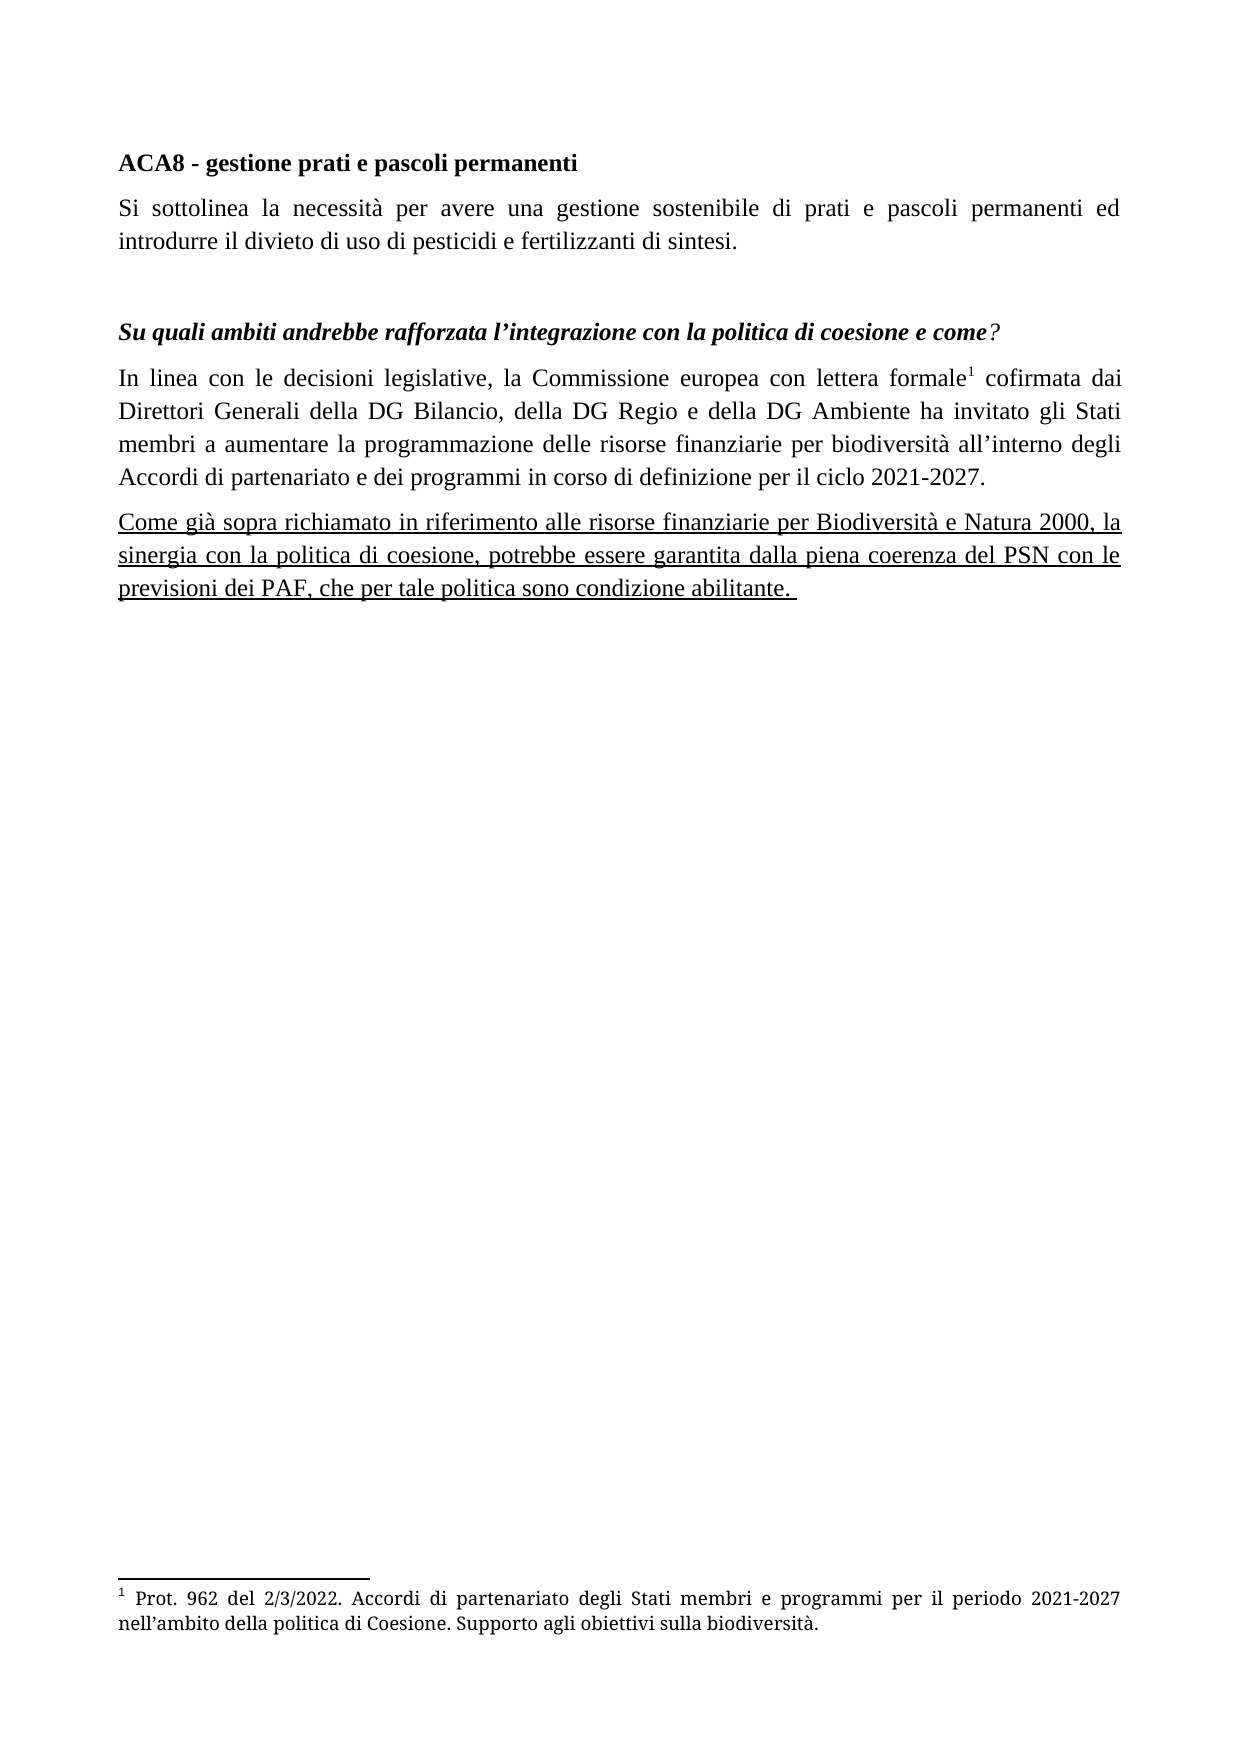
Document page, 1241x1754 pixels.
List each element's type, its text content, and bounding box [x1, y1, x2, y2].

text ACA8 - gestione prati e pascoli permanenti [118, 148, 1122, 176]
text Come già sopra richiamato in riferimento alle risorse finanziarie per Biodiversità e Natura 2000, la sinergia con la politica di coesione, potrebbe essere garantita dalla piena coerenza del PSN con le previsioni dei PAF, che per tale politica sono condizione abilitante. [118, 534, 1122, 602]
text Come già sopra richiamato in riferimento alle risorse finanziarie per Biodiversità e Natura 2000, la sinergia con la politica di coesione, potrebbe essere garantita dalla piena coerenza del PSN con le previsioni dei PAF, che per tale politica sono condizione abilitante. [118, 507, 1122, 532]
text Su quali ambiti andrebbe rafforzata l’integrazione con la politica di coesione e come? [118, 317, 1122, 346]
text In linea con le decisioni legislative, la Commissione europea con lettera formale cofirmata dai Direttori Generali della DG Bilancio, della DG Regio e della DG Ambiente ha invitato gli Stati membri a aumentare la programmazione delle risorse finanziarie per biodiversità all’interno degli Accordi di partenariato e dei programmi in corso di definizione per il ciclo 2021-2027. [118, 363, 1122, 491]
text Si sottolinea la necessità per avere una gestione sostenibile di prati e pascoli permanenti ed introdurre il divieto di uso di pesticidi e fertilizzanti di sintesi. [118, 193, 1122, 255]
